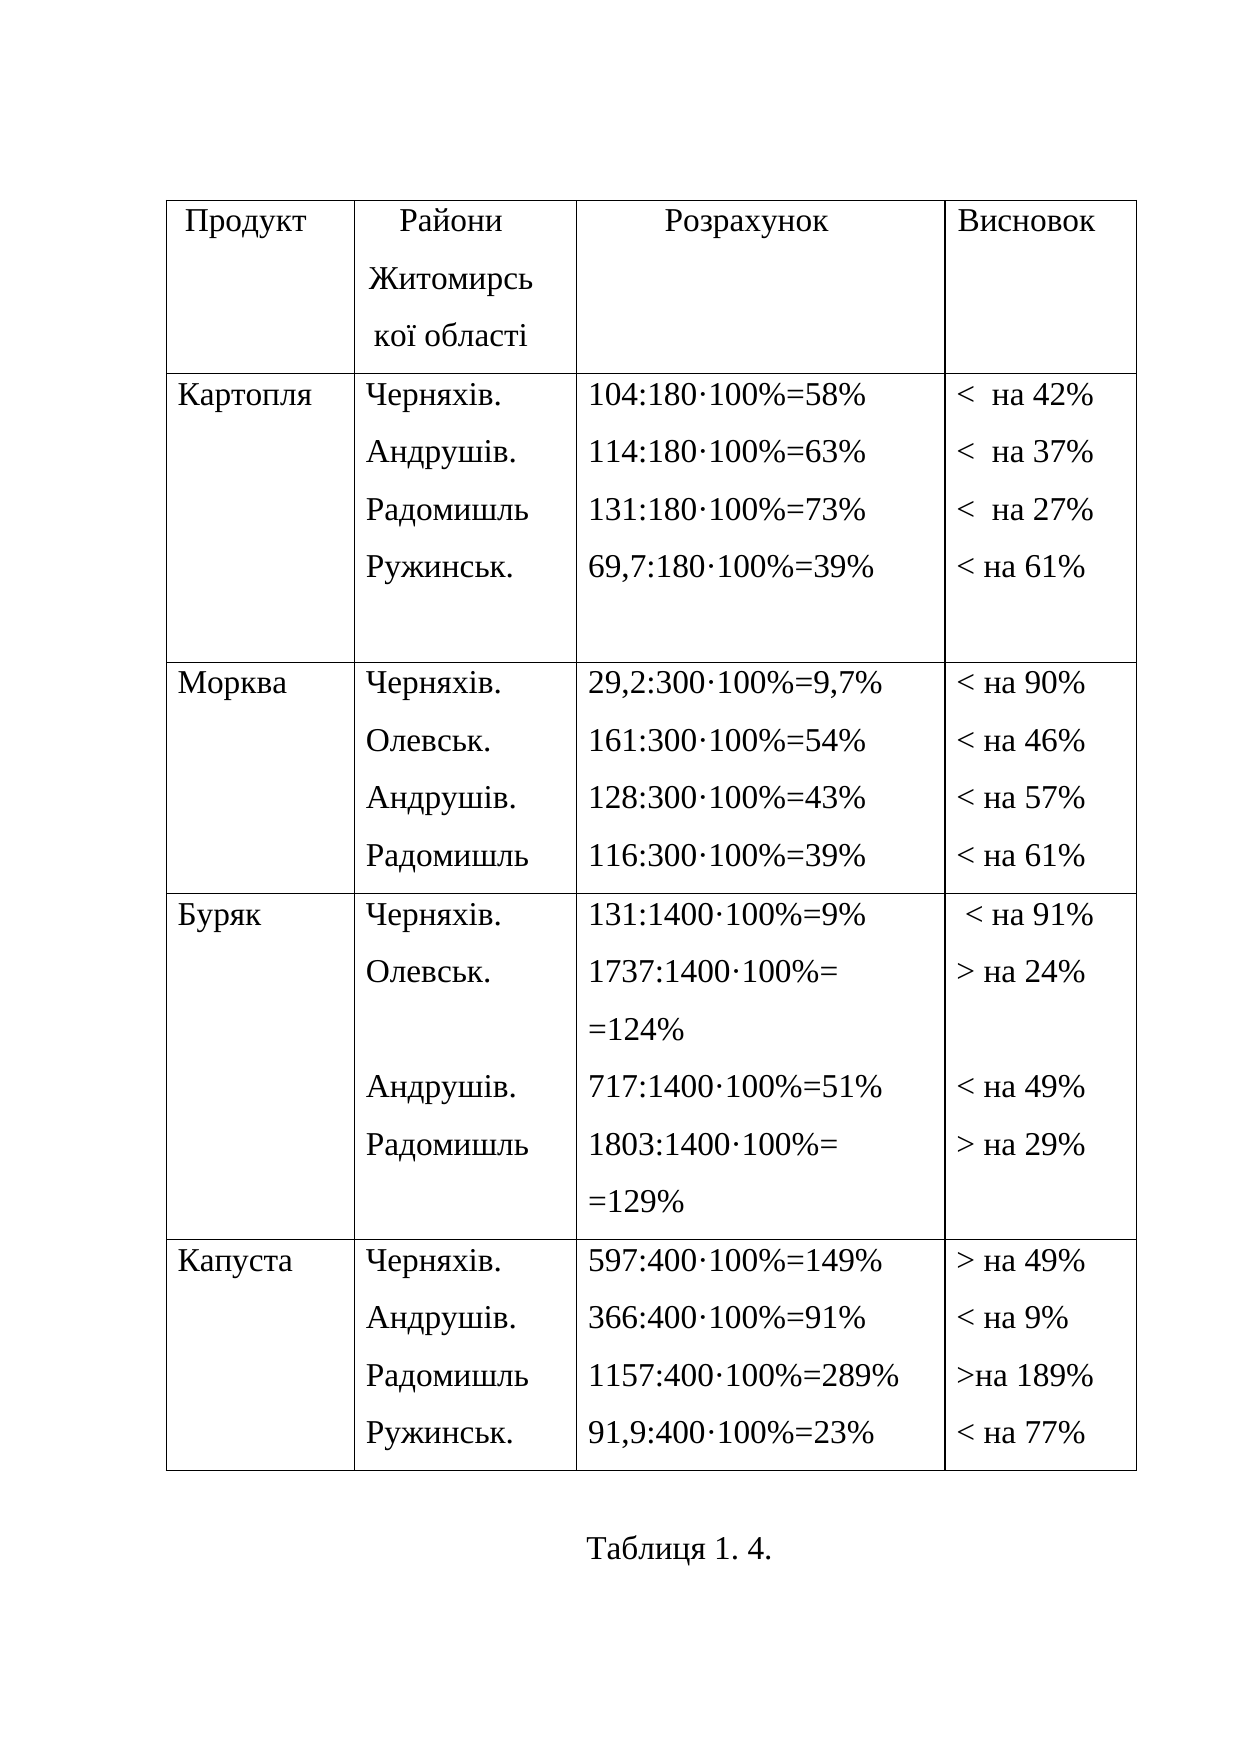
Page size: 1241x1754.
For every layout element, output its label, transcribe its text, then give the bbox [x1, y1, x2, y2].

table_cell Капуста [167, 1240, 354, 1470]
table_cell Черняхів. Олевськ. Андрушів. Радомишль [355, 894, 576, 1239]
table_cell Черняхів. Олевськ. Андрушів. Радомишль [355, 663, 576, 893]
table_cell > на 49% < на 9% >на 189% < на 77% [946, 1240, 1136, 1470]
table_cell < на 42% < на 37% < на 27% < на 61% [946, 374, 1136, 662]
table_cell Черняхів. Андрушів. Радомишль Ружинськ. [355, 374, 576, 662]
table_header Розрахунок [577, 201, 944, 373]
table_cell < на 90% < на 46% < на 57% < на 61% [946, 663, 1136, 893]
table_cell Черняхів. Андрушів. Радомишль Ружинськ. [355, 1240, 576, 1470]
table_cell Буряк [167, 894, 354, 1239]
table_cell Морква [167, 663, 354, 893]
table_cell Картопля [167, 374, 354, 662]
table_cell < на 91% > на 24% < на 49% > на 29% [946, 894, 1136, 1239]
table_cell 597:400·100%=149% 366:400·100%=91% 1157:400·100%=289% 91,9:400·100%=23% [577, 1240, 944, 1470]
table_header Висновок [946, 201, 1136, 373]
table_cell 104:180·100%=58% 114:180·100%=63% 131:180·100%=73% 69,7:180·100%=39% [577, 374, 944, 662]
table_cell 131:1400·100%=9% 1737:1400·100%= =124% 717:1400·100%=51% 1803:1400·100%= =129% [577, 894, 944, 1239]
table_header Продукт [167, 201, 354, 373]
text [177, 1528, 1137, 1567]
table_cell 29,2:300·100%=9,7% 161:300·100%=54% 128:300·100%=43% 116:300·100%=39% [577, 663, 944, 893]
table_header Райони Житомирської області [355, 201, 576, 373]
